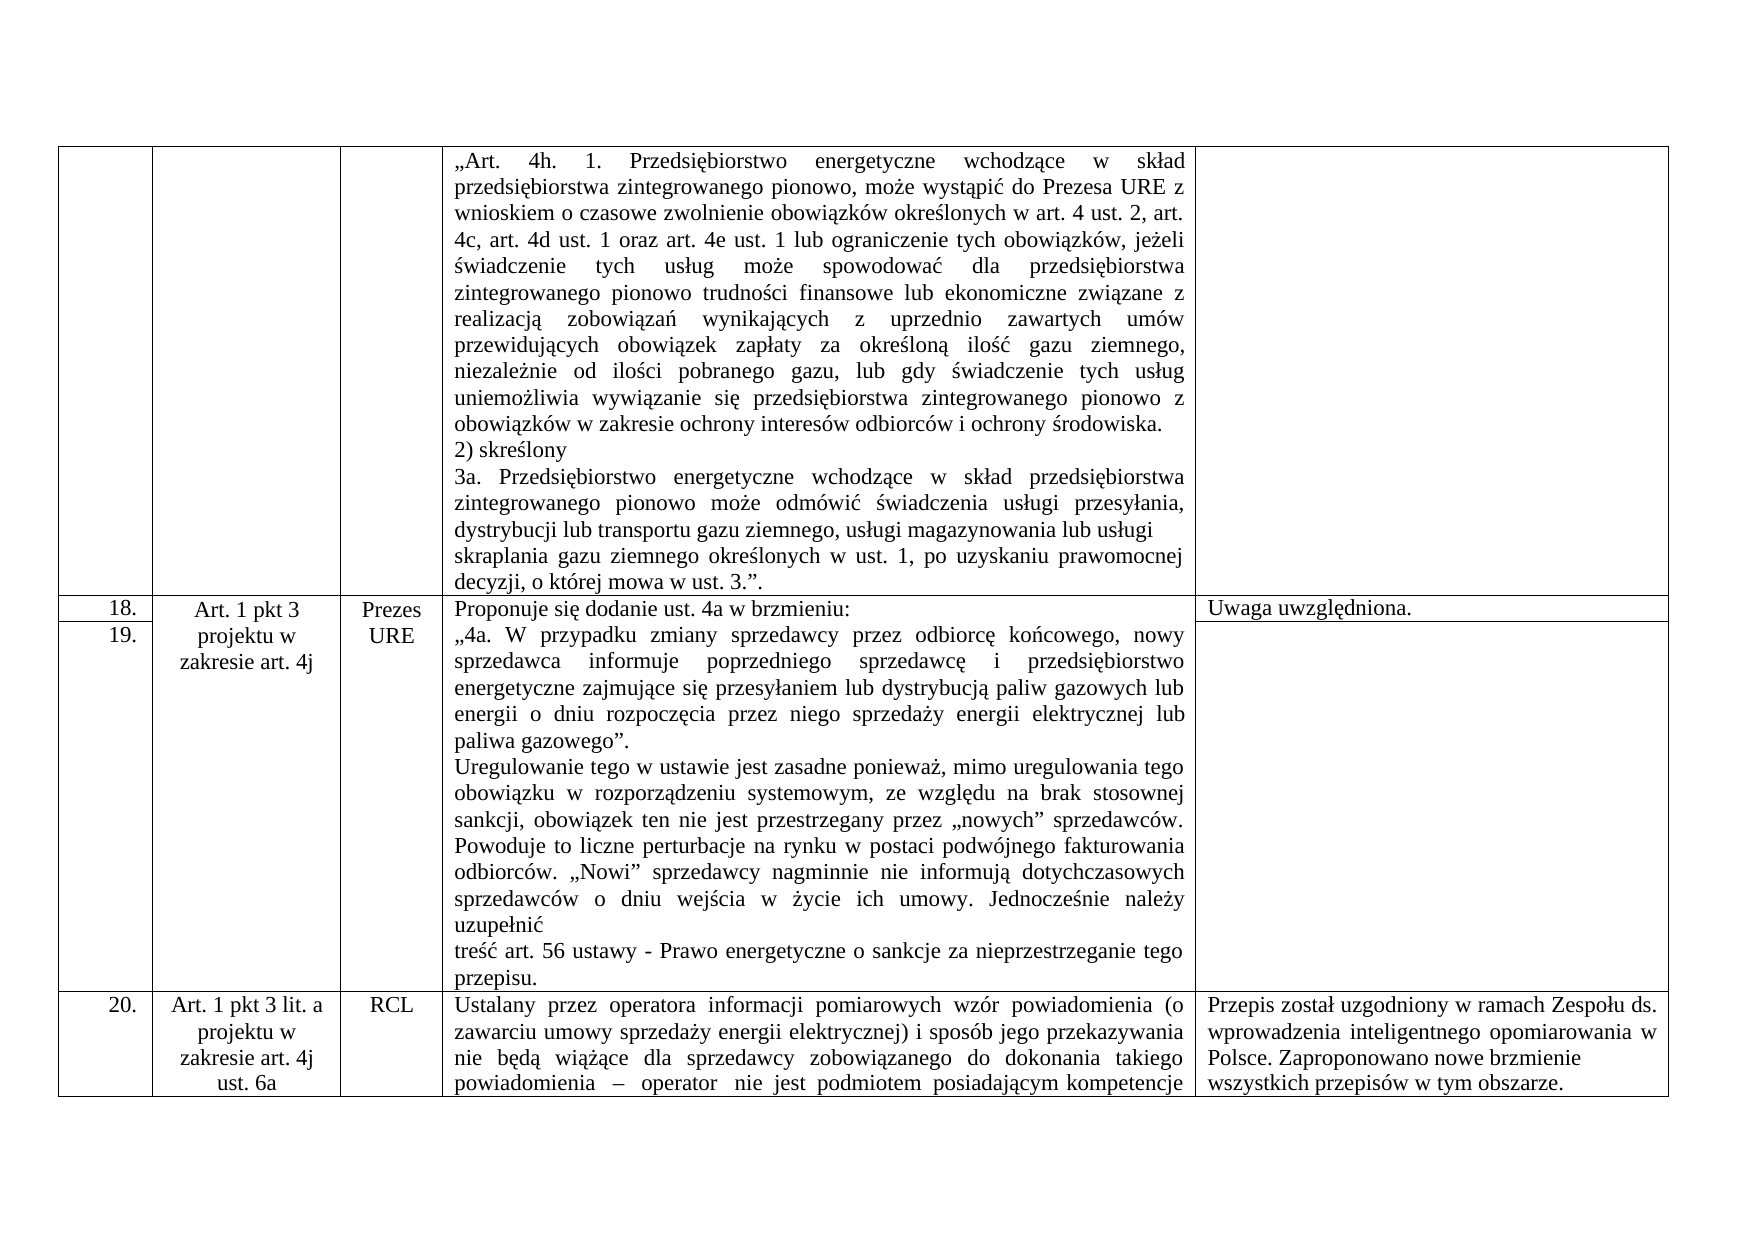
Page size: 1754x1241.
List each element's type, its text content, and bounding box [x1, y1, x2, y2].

table_cell 18. [59, 596, 152, 621]
table_cell RCL [341, 992, 442, 1096]
table_cell 19. [59, 622, 152, 991]
table_cell Art. 1 pkt 3 lit. a projektu w zakresie art. 4j ust. 6a [153, 992, 340, 1096]
table_header [1196, 147, 1668, 594]
table_header [341, 147, 442, 594]
table_cell Prezes URE [341, 596, 442, 991]
table_header [153, 147, 340, 594]
table_cell [1196, 622, 1668, 991]
table_cell Proponuje się dodanie ust. 4a w brzmieniu: „4a. W przypadku zmiany sprzedawcy przez odbiorcę końcowego, nowy sprzedawca informuje poprzedniego sprzedawcę i przedsiębiorstwo energetyczne zajmujące się przesyłaniem lub dystrybucją paliw gazowych lub energii o dniu rozpoczęcia przez niego sprzedaży energii elektrycznej lub paliwa gazowego”. Uregulowanie tego w ustawie jest zasadne ponieważ, mimo uregulowania tego obowiązku w rozporządzeniu systemowym, ze względu na brak stosownej sankcji, obowiązek ten nie jest przestrzegany przez „nowych” sprzedawców. Powoduje to liczne perturbacje na rynku w postaci podwójnego fakturowania odbiorców. „Nowi” sprzedawcy nagminnie nie informują dotychczasowych sprzedawców o dniu wejścia w życie ich umowy. Jednocześnie należy uzupełnić treść art. 56 ustawy - Prawo energetyczne o sankcje za nieprzestrzeganie tego przepisu. [443, 596, 1195, 991]
table_cell Art. 1 pkt 3 projektu w zakresie art. 4j [153, 596, 340, 991]
table_cell Ustalany przez operatora informacji pomiarowych wzór powiadomienia (o zawarciu umowy sprzedaży energii elektrycznej) i sposób jego przekazywania nie będą wiążące dla sprzedawcy zobowiązanego do dokonania takiego powiadomienia – operator nie jest podmiotem posiadającym kompetencje [443, 992, 1195, 1096]
table_header [59, 147, 152, 594]
table_header „Art. 4h. 1. Przedsiębiorstwo energetyczne wchodzące w skład przedsiębiorstwa zintegrowanego pionowo, może wystąpić do Prezesa URE z wnioskiem o czasowe zwolnienie obowiązków określonych w art. 4 ust. 2, art. 4c, art. 4d ust. 1 oraz art. 4e ust. 1 lub ograniczenie tych obowiązków, jeżeli świadczenie tych usług może spowodować dla przedsiębiorstwa zintegrowanego pionowo trudności finansowe lub ekonomiczne związane z realizacją zobowiązań wynikających z uprzednio zawartych umów przewidujących obowiązek zapłaty za określoną ilość gazu ziemnego, niezależnie od ilości pobranego gazu, lub gdy świadczenie tych usług uniemożliwia wywiązanie się przedsiębiorstwa zintegrowanego pionowo z obowiązków w zakresie ochrony interesów odbiorców i ochrony środowiska. 2) skreślony 3a. Przedsiębiorstwo energetyczne wchodzące w skład przedsiębiorstwa zintegrowanego pionowo może odmówić świadczenia usługi przesyłania, dystrybucji lub transportu gazu ziemnego, usługi magazynowania lub usługi skraplania gazu ziemnego określonych w ust. 1, po uzyskaniu prawomocnej decyzji, o której mowa w ust. 3.”. [443, 147, 1195, 594]
table_cell Uwaga uwzględniona. [1196, 596, 1668, 621]
table_cell 20. [59, 992, 152, 1096]
